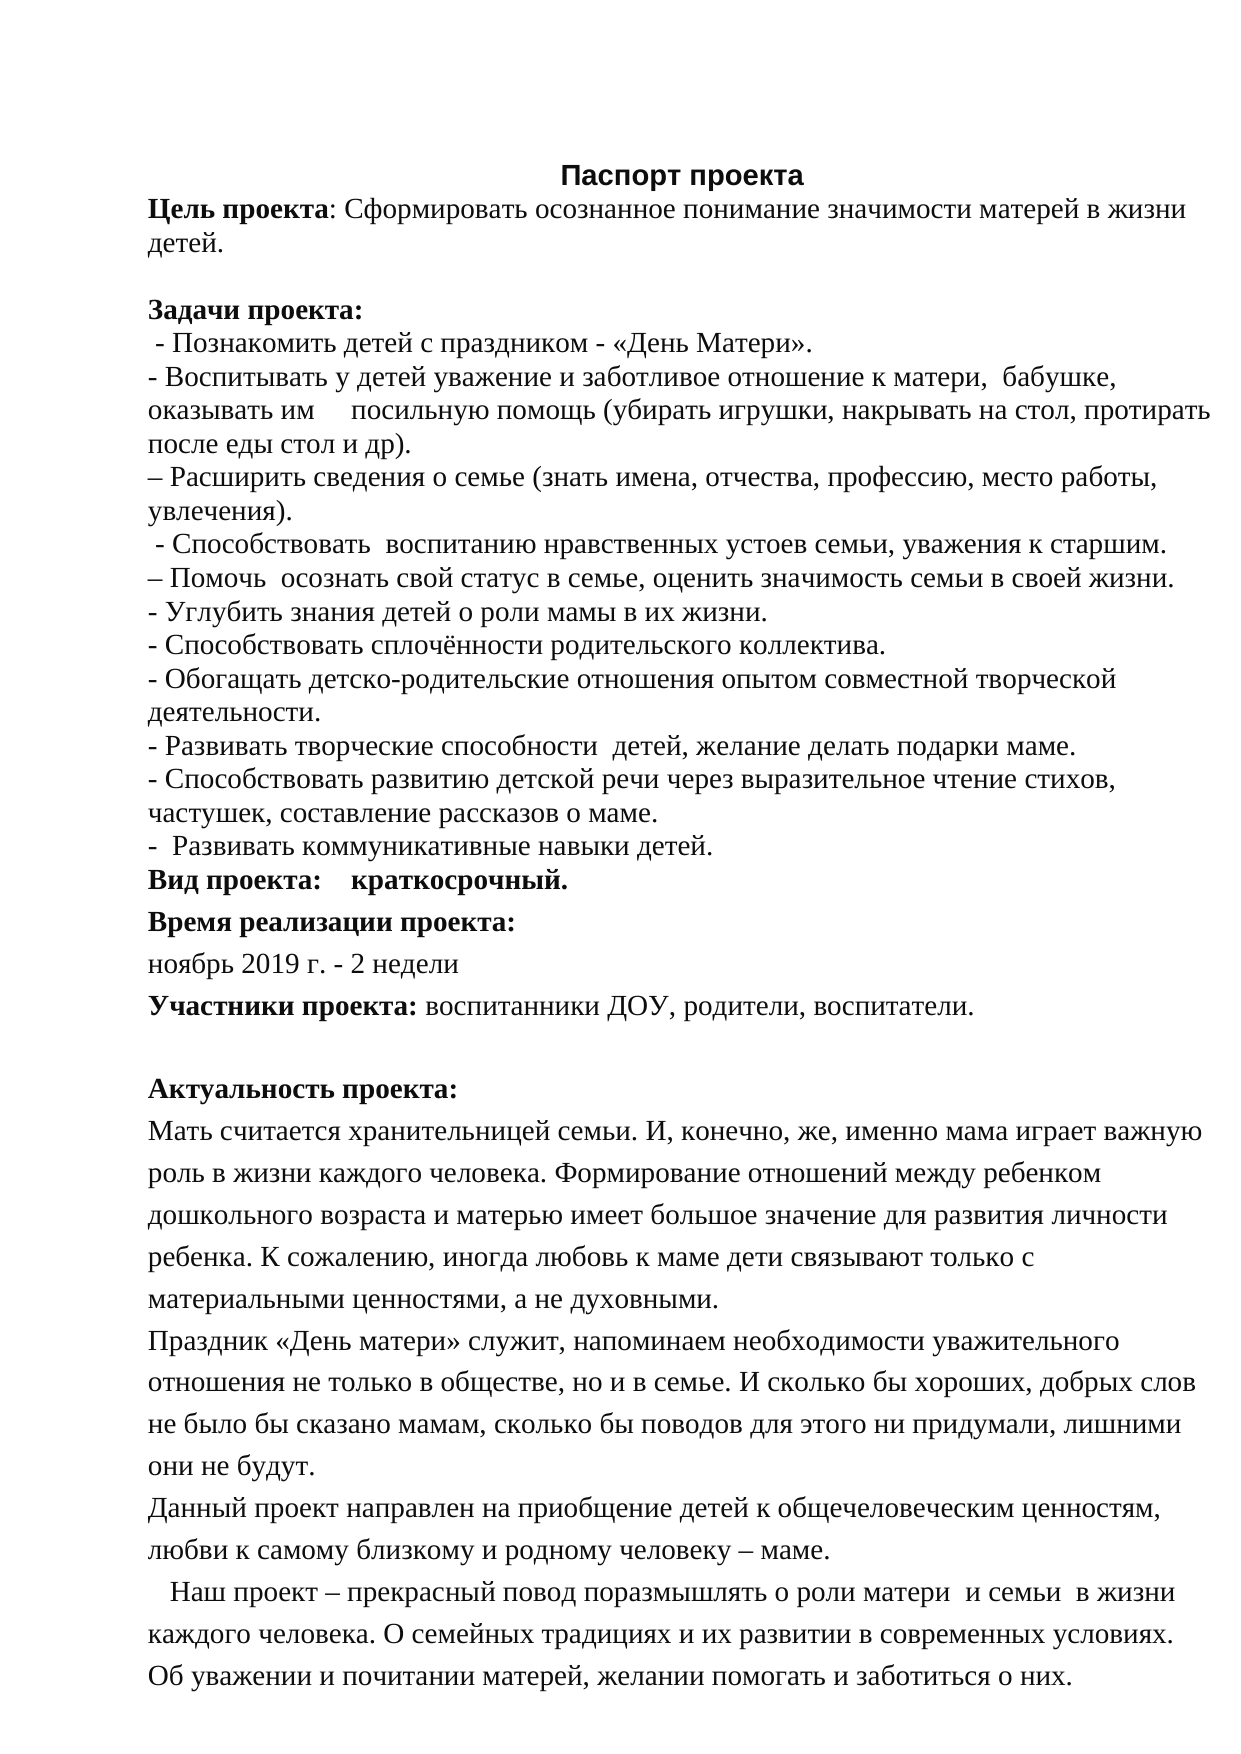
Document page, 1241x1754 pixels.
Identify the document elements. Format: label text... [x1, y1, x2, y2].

text - Способствовать развитию детской речи через выразительное чтение стихов, частушек, составление рассказов о маме. [148, 761, 1217, 828]
text Наш проект – прекрасный повод поразмышлять о роли матери и семьи в жизни каждого человека. О семейных традициях и их развитии в современных условиях. Об уважении и почитании матерей, желании помогать и заботиться о них. [148, 1566, 1217, 1691]
text ноябрь 2019 г. - 2 недели [148, 937, 1217, 979]
text - Развивать коммуникативные навыки детей. [148, 828, 1217, 862]
text Данный проект направлен на приобщение детей к общечеловеческим ценностям, любви к самому близкому и родному человеку – маме. [148, 1482, 1217, 1566]
text - Воспитывать у детей уважение и заботливое отношение к матери, бабушке, оказывать им посильную помощь (убирать игрушки, накрывать на стол, протирать после еды стол и др). [148, 359, 1217, 459]
text - Способствовать сплочённости родительского коллектива. [148, 627, 1217, 661]
text Вид проекта: краткосрочный. [148, 862, 1217, 896]
text Праздник «День матери» служит, напоминаем необходимости уважительного отношения не только в обществе, но и в семье. И сколько бы хороших, добрых слов не было бы сказано мамам, сколько бы поводов для этого ни придумали, лишними они не будут. [148, 1314, 1217, 1482]
text - Обогащать детско-родительские отношения опытом совместной творческой деятельности. [148, 661, 1217, 728]
text Актуальность проекта: [148, 1063, 1217, 1105]
text Участники проекта: воспитанники ДОУ, родители, воспитатели. [148, 979, 1217, 1021]
text Паспорт проекта [148, 149, 1217, 191]
text - Способствовать воспитанию нравственных устоев семьи, уважения к старшим. – Помочь осознать свой статус в семье, оценить значимость семьи в своей жизни. [148, 527, 1217, 594]
text - Познакомить детей с праздником - «День Матери». [148, 325, 1217, 359]
text - Развивать творческие способности детей, желание делать подарки маме. [148, 728, 1217, 761]
text Мать считается хранительницей семьи. И, конечно, же, именно мама играет важную роль в жизни каждого человека. Формирование отношений между ребенком дошкольного возраста и матерью имеет большое значение для развития личности ребенка. К сожалению, иногда любовь к маме дети связывают только с материальными ценностями, а не духовными. [148, 1105, 1217, 1314]
text - Углубить знания детей о роли мамы в их жизни. [148, 594, 1217, 627]
text Задачи проекта: [148, 292, 1217, 325]
text – Расширить сведения о семье (знать имена, отчества, профессию, место работы, увлечения). [148, 459, 1217, 527]
text Цель проекта: Сформировать осознанное понимание значимости матерей в жизни детей. [148, 191, 1217, 258]
text Время реализации проекта: [148, 896, 1217, 937]
